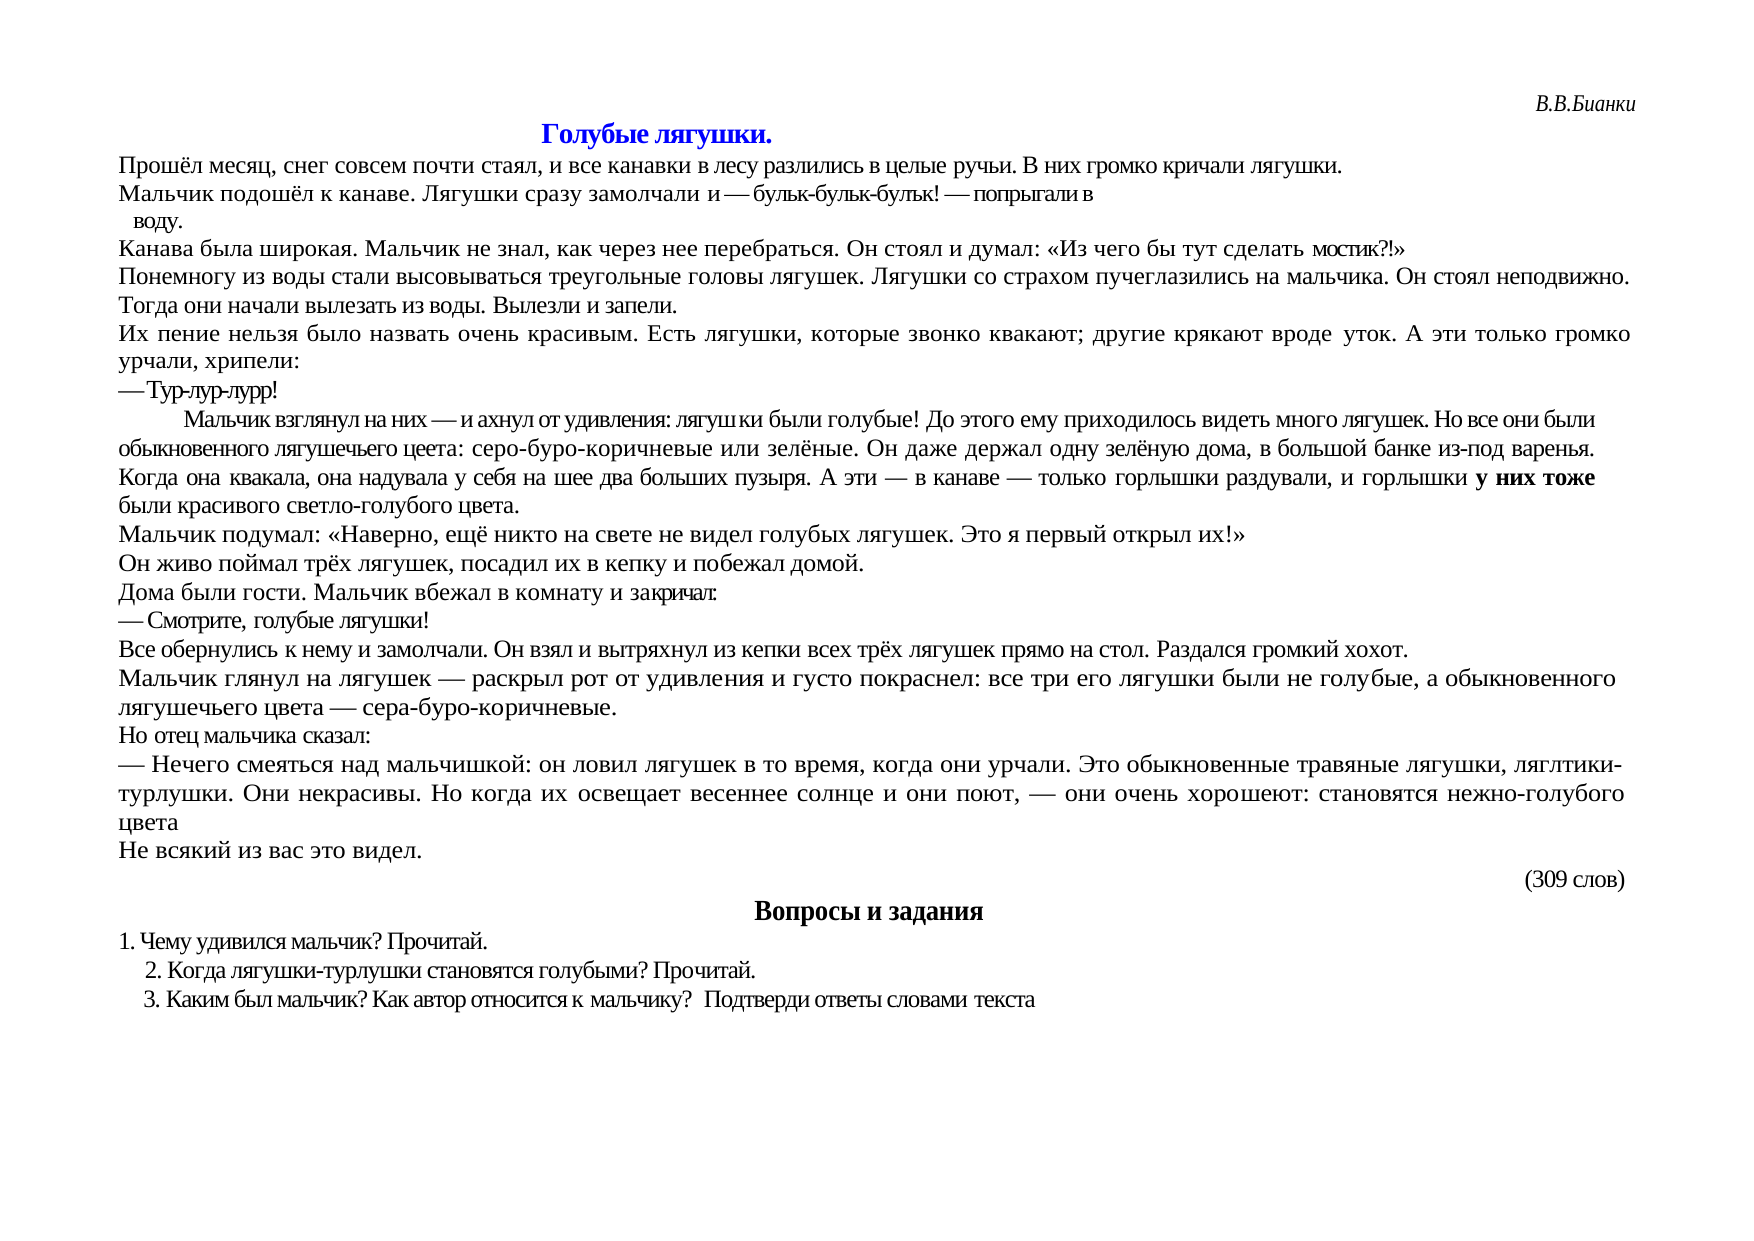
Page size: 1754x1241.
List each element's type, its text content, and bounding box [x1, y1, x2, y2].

text — Смотрите, голубые лягушки! [118, 605, 1636, 634]
text Голубые лягушки. [118, 116, 1636, 150]
text Вопросы и задания [118, 893, 1620, 926]
text Мальчик подошёл к канаве. Лягушки сразу замолчали и — бульк-бульк-булък! — попрыгали в [118, 178, 1636, 206]
text — Нечего смеяться над мальчишкой: он ловил лягушек в то время, когда они урчали. Это обыкновенные травяные лягушки, ляглтики-турлушки. Они некрасивы. Но когда их освещает весеннее солнце и они поют, — они очень хорошеют: становятся нежно-голубого цвета [118, 749, 1625, 835]
text Понемногу из воды стали высовываться треугольные головы лягушек. Лягушки со страхом пучеглазились на мальчика. Он стоял неподвижно. Тогда они начали вылезать из воды. Вылезли и запели. [118, 261, 1630, 319]
text Мальчик подумал: «Наверно, ещё никто на свете не видел голубых лягушек. Это я первый открыл их!» [118, 519, 1636, 548]
text Прошёл месяц, снег совсем почти стаял, и все канавки в лесу разлились в целые ручьи. В них громко кричали лягушки. [118, 150, 1621, 178]
text 2. Когда лягушки-турлушки становятся голубыми? Прочитай. [118, 955, 1636, 984]
text (309 слов) [118, 864, 1626, 893]
text Их пение нельзя было назвать очень красивым. Есть лягушки, которые звонко квакают; другие крякают вроде уток. А эти только громко урчали, хрипели: [118, 319, 1631, 374]
text Дома были гости. Мальчик вбежал в комнату и закричал: [118, 577, 1636, 605]
text Но отец мальчика сказал: [118, 720, 1636, 749]
text Канава была широкая. Мальчик не знал, как через нее перебраться. Он стоял и думал: «Из чего бы тут сделать мостик?!» [118, 234, 1626, 261]
text Не всякий из вас это видел. [118, 835, 1636, 864]
text Мальчик глянул на лягушек — раскрыл рот от удивления и густо покраснел: все три его лягушки были не голубые, а обыкновенного лягушечьего цвета — сера-буро-коричневые. [118, 663, 1616, 720]
text Все обернулись к нему и замолчали. Он взял и вытряхнул из кепки всех трёх лягушек прямо на стол. Раздался громкий хохот. [118, 634, 1636, 663]
text Мальчик взглянул на них — и ахнул от удивления: лягушки были голубые! До этого ему приходилось видеть много лягушек. Но все они были обыкновенного лягушечьего цеета: серо-буро-коричневые или зелёные. Он даже держал одну зелёную дома, в большой банке из-под варенья. Когда она квакала, она надувала у себя на шее два больших пузыря. А эти — в канаве — только горлышки раздували, и горлышки у них тоже были красивого светло-голубого цвета. [118, 404, 1596, 519]
text В.В.Бианки [118, 89, 1636, 116]
text 1. Чему удивился мальчик? Прочитай. [118, 926, 1636, 955]
text — Тур-лур-лурр! [118, 374, 1636, 404]
text воду. [118, 206, 1636, 234]
text 3. Каким был мальчик? Как автор относится к мальчику? Подтверди ответы словами текста [118, 984, 1636, 1013]
text Он живо поймал трёх лягушек, посадил их в кепку и побежал домой. [118, 548, 1636, 577]
